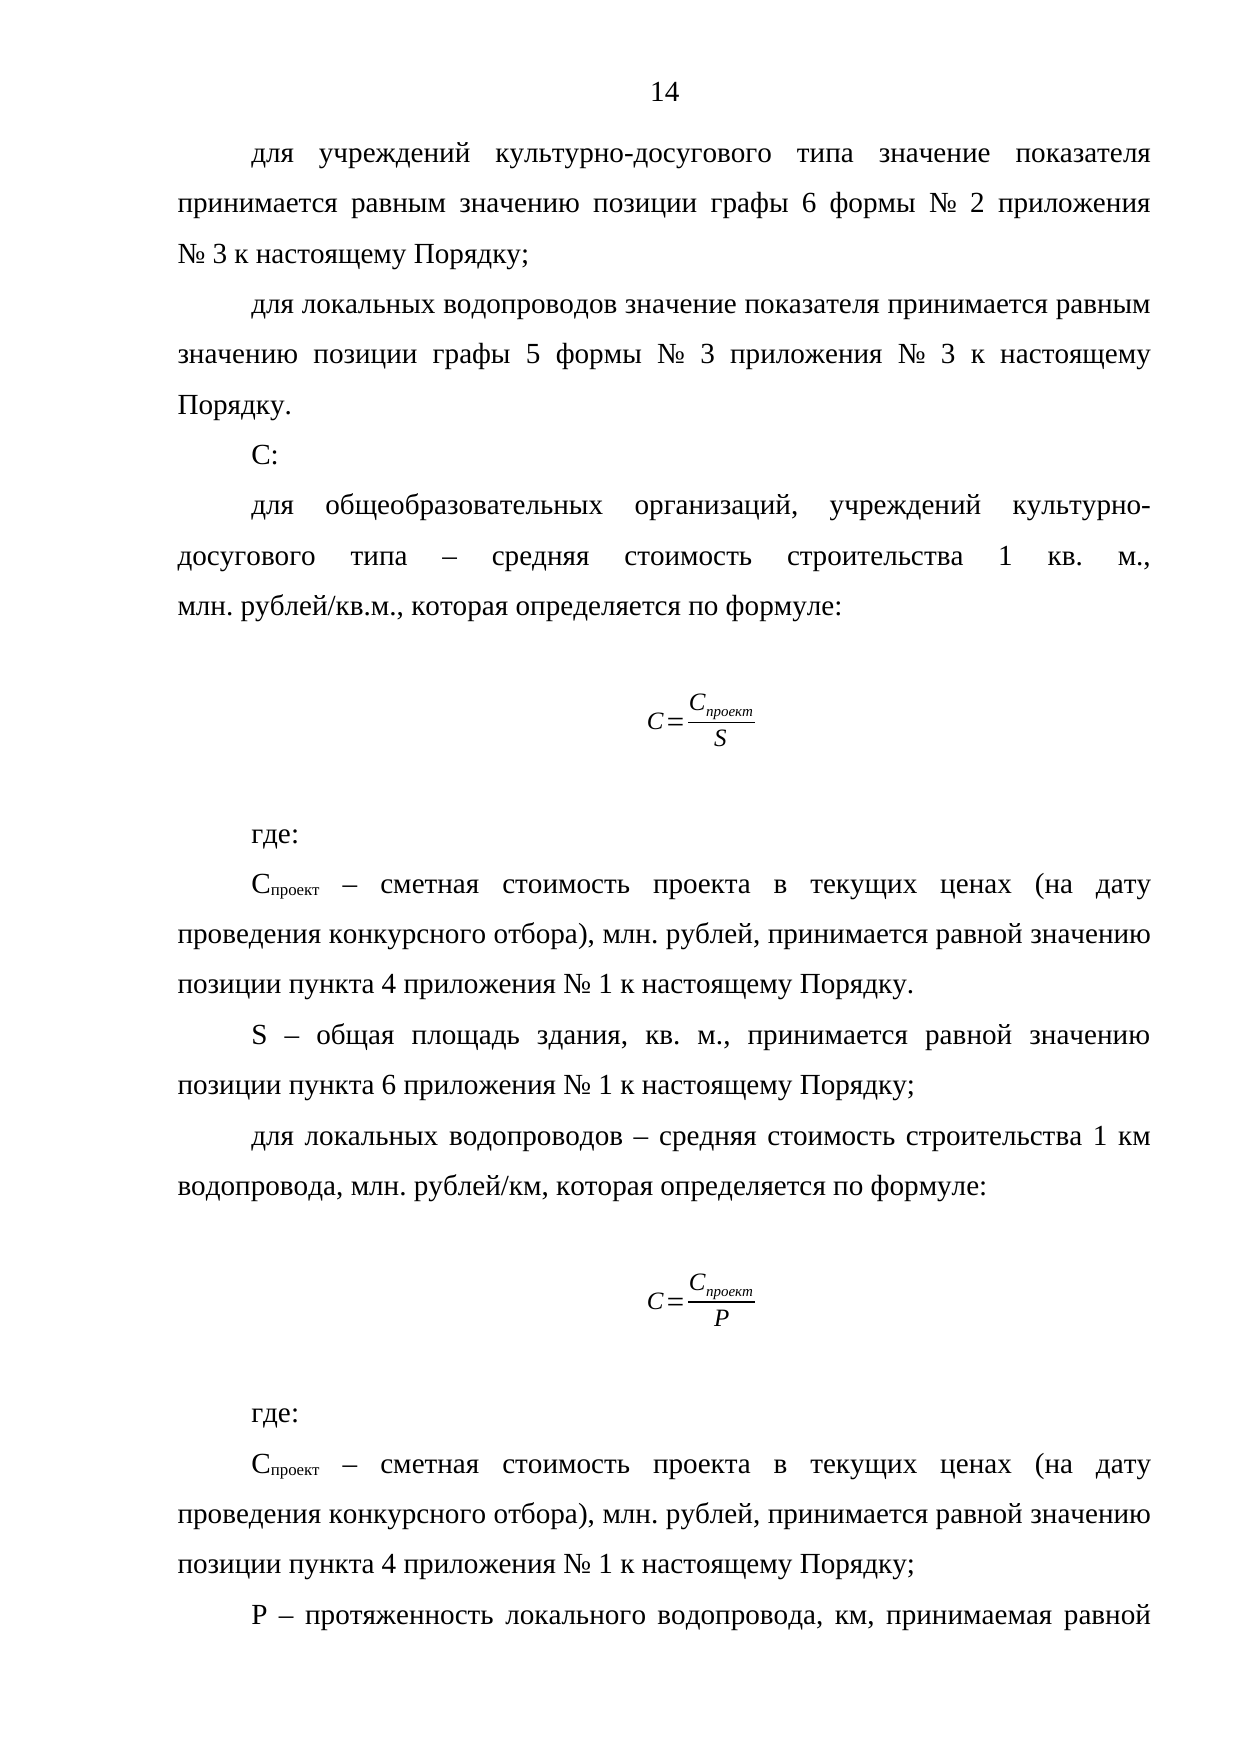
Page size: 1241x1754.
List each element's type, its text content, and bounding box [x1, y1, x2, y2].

text для локальных водопроводов – средняя стоимость строительства 1 км водопровода, млн. рублей/км, которая определяется по формуле: [177, 1118, 1152, 1201]
text Cпроект – сметная стоимость проекта в текущих ценах (на дату проведения конкурсного отбора), млн. рублей, принимается равной значению позиции пункта 4 приложения № 1 к настоящему Порядку. [177, 866, 1152, 1000]
text для локальных водопроводов значение показателя принимается равным значению позиции графы 5 формы № 3 приложения № 3 к настоящему Порядку. [177, 286, 1152, 420]
text Cпроект – сметная стоимость проекта в текущих ценах (на дату проведения конкурсного отбора), млн. рублей, принимается равной значению позиции пункта 4 приложения № 1 к настоящему Порядку; [177, 1446, 1152, 1580]
text где: [177, 816, 1152, 849]
text S – общая площадь здания, кв. м., принимается равной значению позиции пункта 6 приложения № 1 к настоящему Порядку; [177, 1017, 1152, 1101]
text для учреждений культурно-досугового типа значение показателя принимается равным значению позиции графы 6 формы № 2 приложения № 3 к настоящему Порядку; [177, 135, 1152, 269]
text для общеобразовательных организаций, учреждений культурно-досугового типа – средняя стоимость строительства 1 кв. м., млн. рублей/кв.м., которая определяется по формуле: [177, 487, 1152, 622]
text С: [177, 437, 1152, 471]
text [177, 1597, 1152, 1630]
text где: [177, 1396, 1152, 1429]
